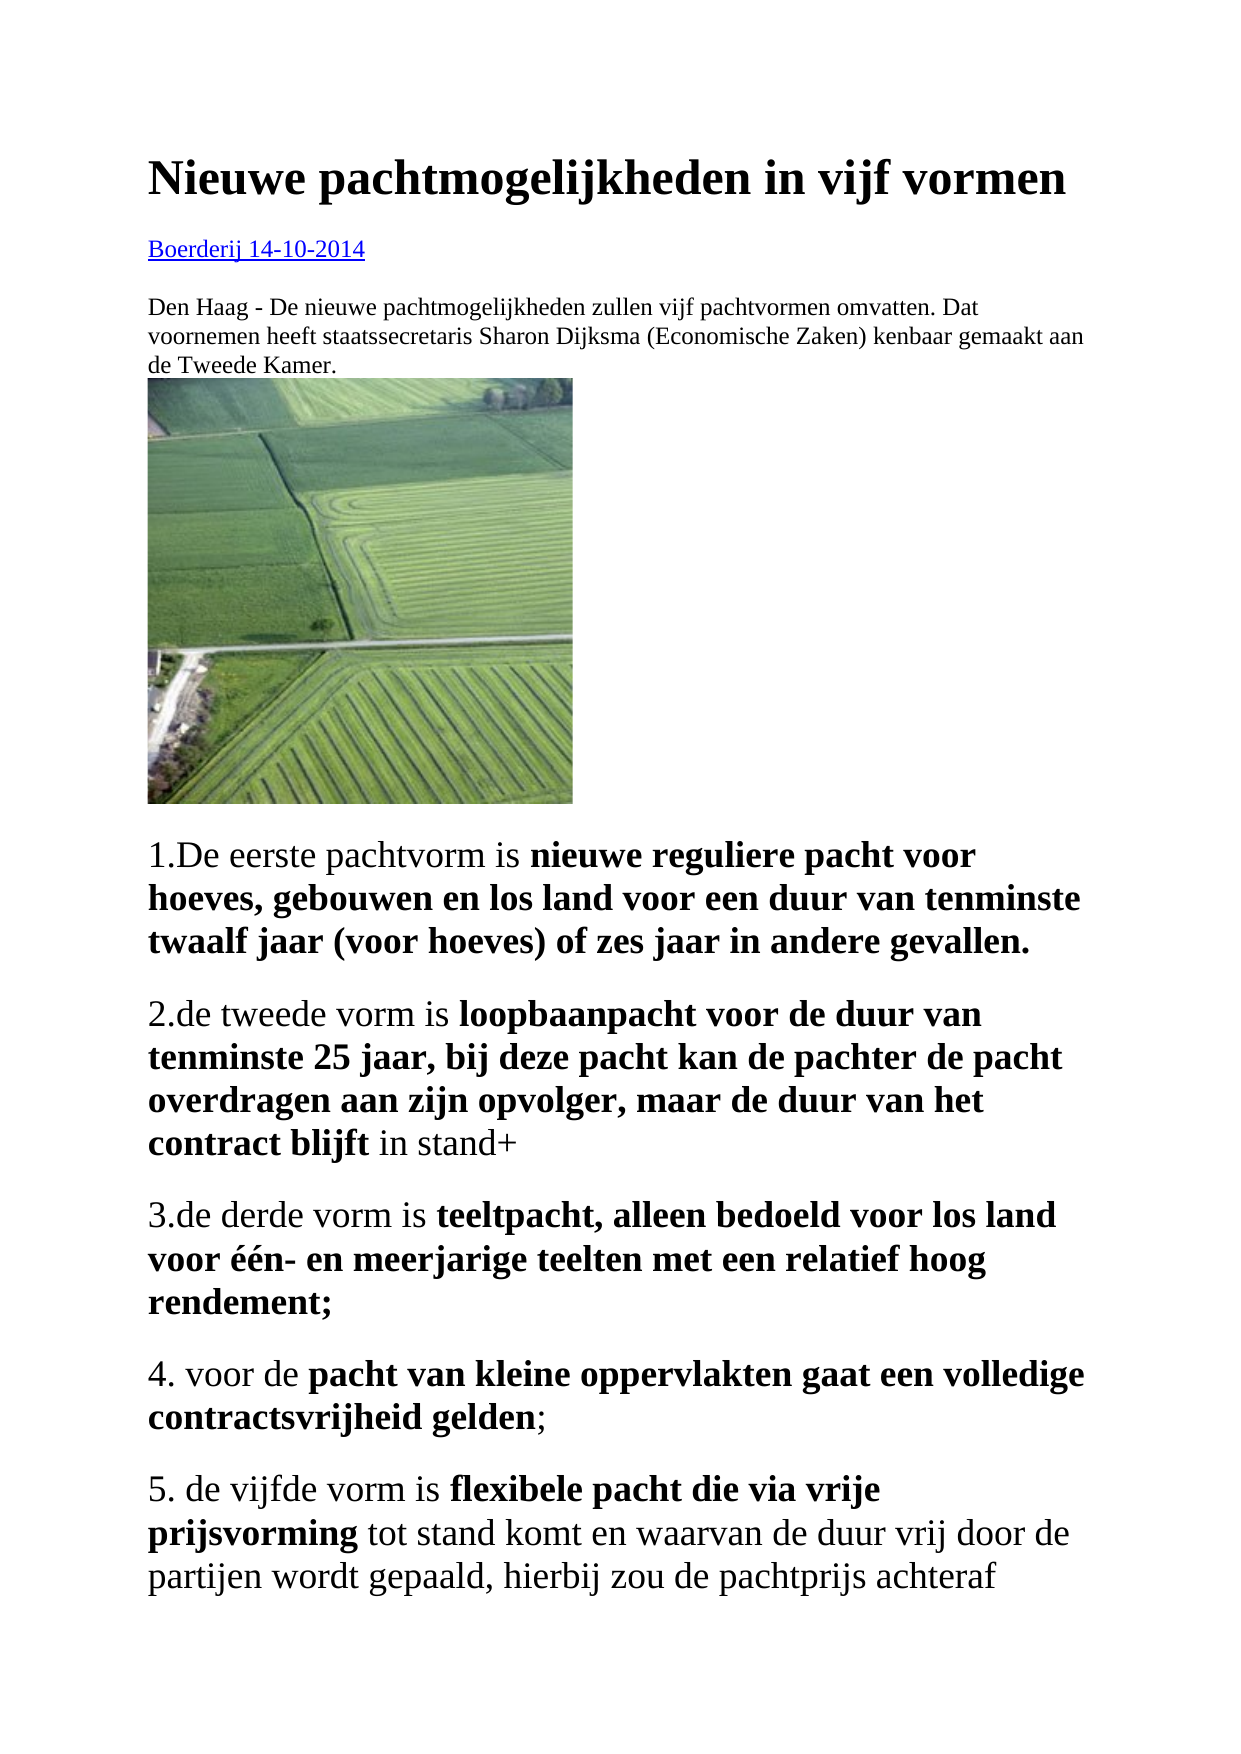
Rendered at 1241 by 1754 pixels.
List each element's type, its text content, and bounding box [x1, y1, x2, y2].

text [148, 1467, 1093, 1596]
text Nieuwe pachtmogelijkheden in vijf vormen [148, 148, 1093, 205]
text 3.de derde vorm is teeltpacht, alleen bedoeld voor los land voor één- en meerjarige teelten met een relatief hoog rendement; [148, 1193, 1093, 1322]
text 4. voor de pacht van kleine oppervlakten gaat een volledige contractsvrijheid gelden; [148, 1351, 1093, 1438]
text Den Haag - De nieuwe pachtmogelijkheden zullen vijf pachtvormen omvatten. Dat voornemen heeft staatssecretaris Sharon Dijksma (Economische Zaken) kenbaar gemaakt aan de Tweede Kamer. [148, 292, 1093, 378]
picture [147, 378, 573, 804]
text 2.de tweede vorm is loopbaanpacht voor de duur van tenminste 25 jaar, bij deze pacht kan de pachter de pacht overdragen aan zijn opvolger, maar de duur van het contract blijft in stand+ [148, 991, 1093, 1164]
text Boerderij 14-10-2014 [148, 234, 1093, 263]
text 1.De eerste pachtvorm is nieuwe reguliere pacht voor hoeves, gebouwen en los land voor een duur van tenminste twaalf jaar (voor hoeves) of zes jaar in andere gevallen. [148, 833, 1093, 962]
